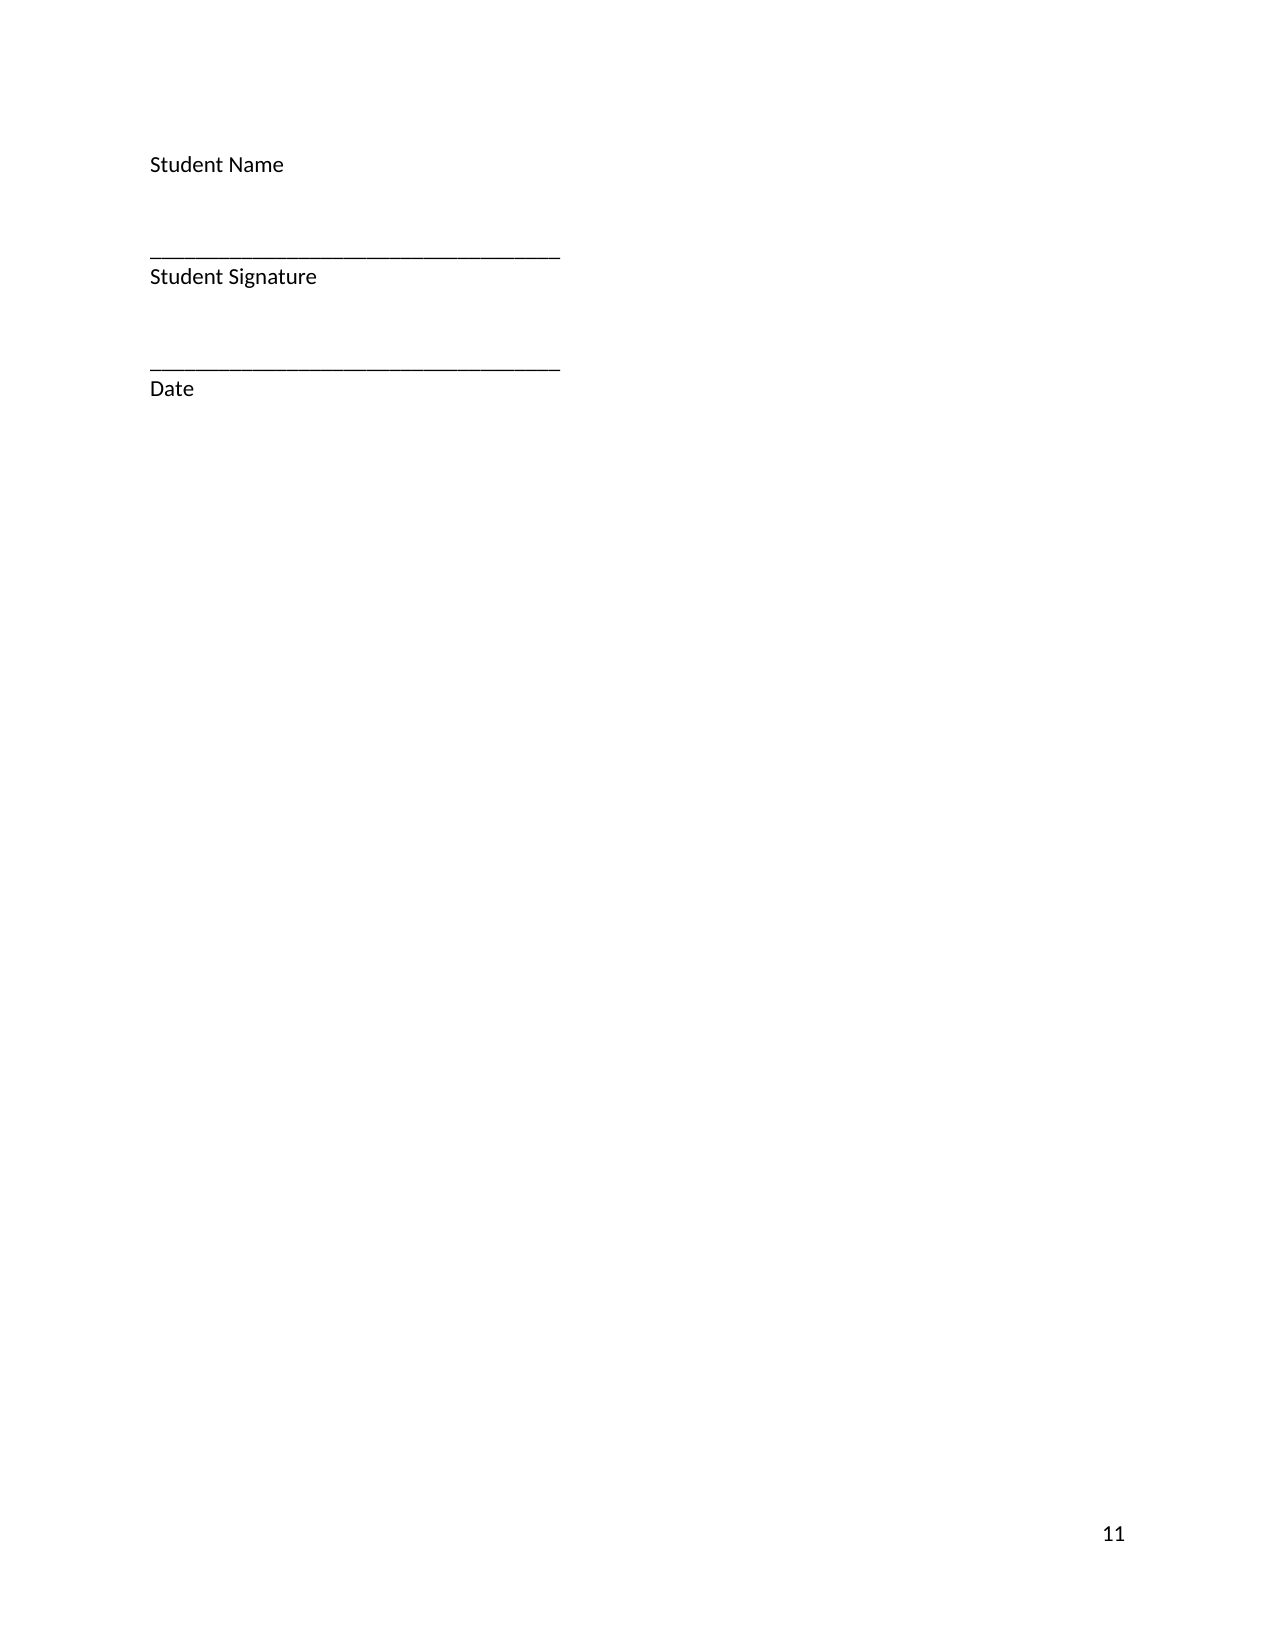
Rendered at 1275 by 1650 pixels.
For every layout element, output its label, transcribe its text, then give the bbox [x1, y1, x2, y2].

text Student Signature [150, 262, 1125, 290]
text ____________________________________ [150, 346, 1125, 374]
text Student Name [150, 150, 1125, 178]
text Date [150, 374, 1125, 402]
text ____________________________________ [150, 234, 1125, 262]
